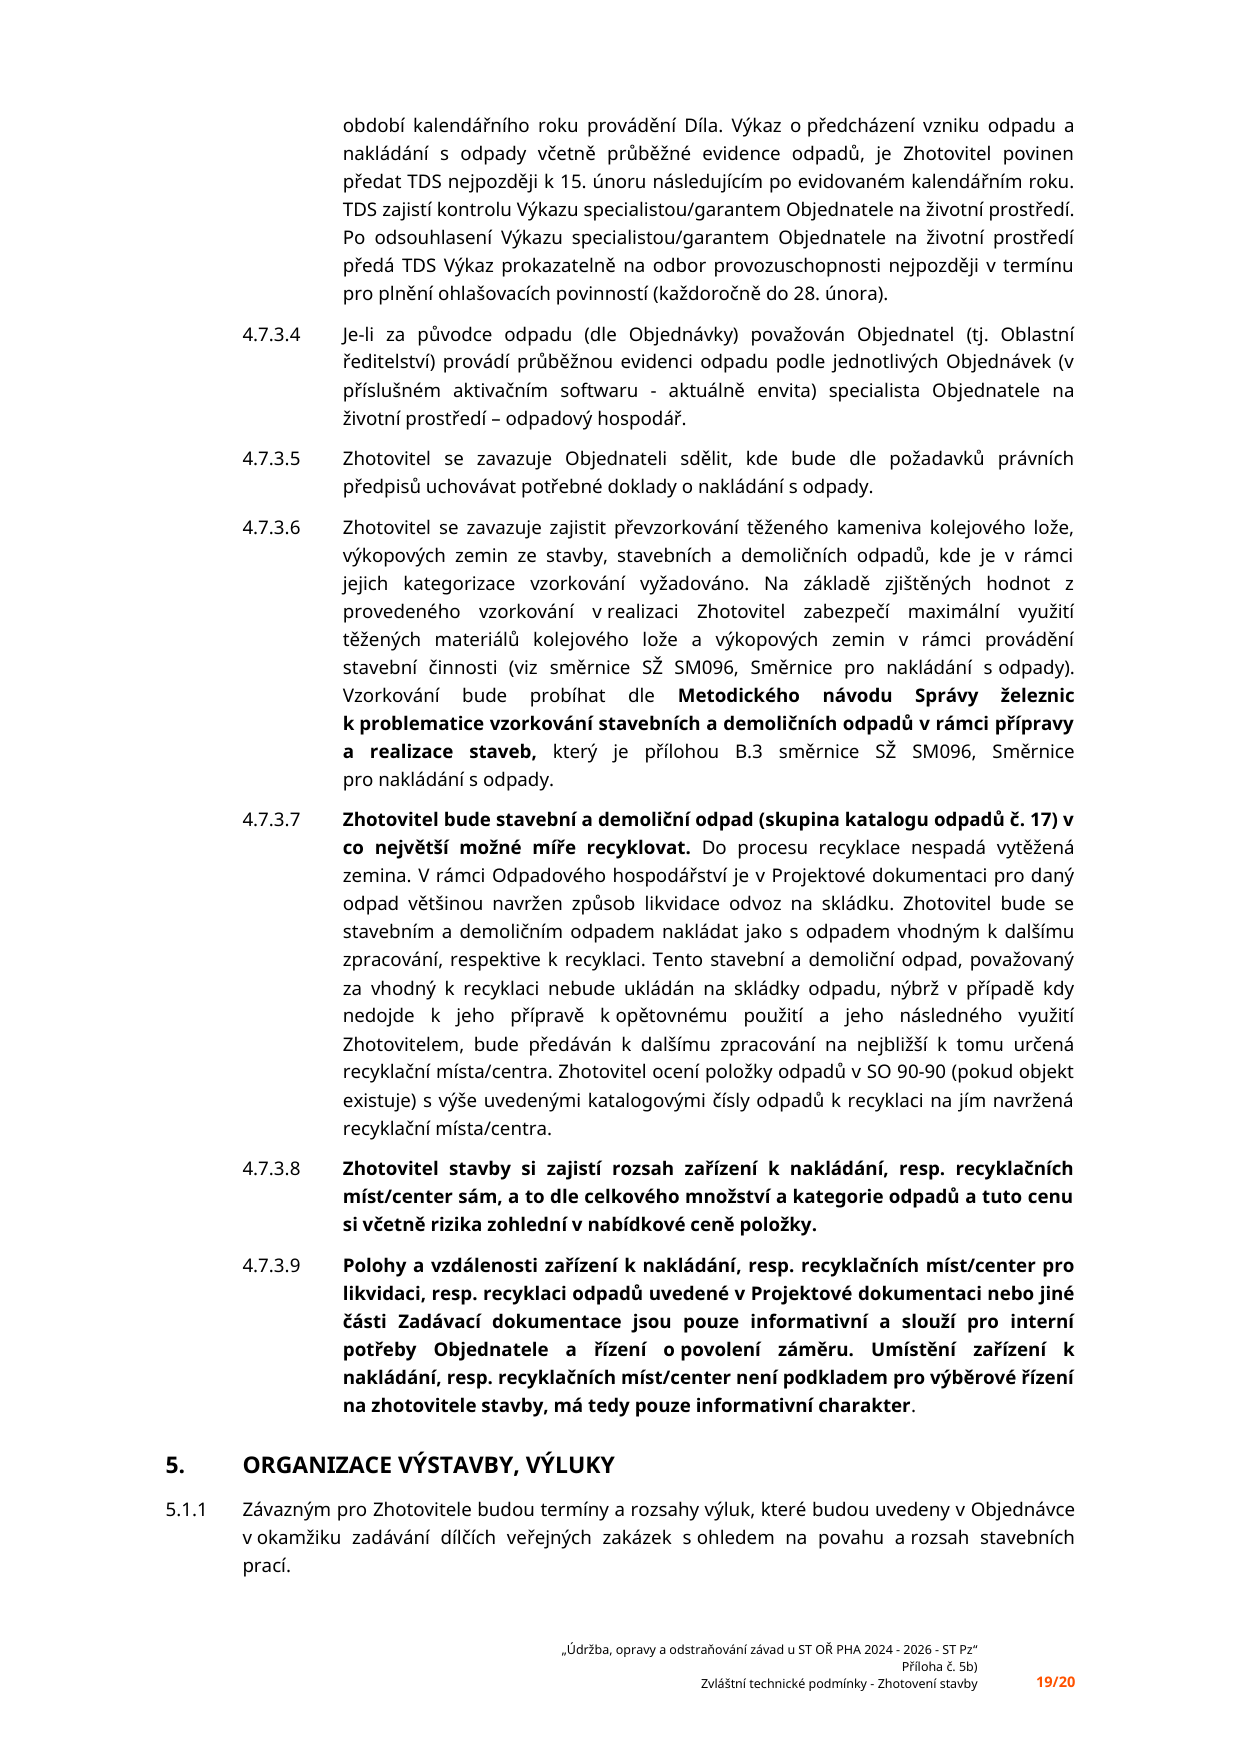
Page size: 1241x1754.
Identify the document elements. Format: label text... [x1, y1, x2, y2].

text Zhotovitel se zavazuje Objednateli sdělit, kde bude dle požadavků právních předpisů uchovávat potřebné doklady o nakládání s odpady. [242, 445, 1075, 499]
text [242, 112, 1075, 306]
text Zhotovitel se zavazuje zajistit převzorkování těženého kameniva kolejového lože, výkopových zemin ze stavby, stavebních a demoličních odpadů, kde je v rámci jejich kategorizace vzorkování vyžadováno. Na základě zjištěných hodnot z provedeného vzorkování v realizaci Zhotovitel zabezpečí maximální využití těžených materiálů kolejového lože a výkopových zemin v rámci provádění stavební činnosti (viz směrnice SŽ SM096, Směrnice pro nakládání s odpady). Vzorkování bude probíhat dle Metodického návodu Správy železnic k problematice vzorkování stavebních a demoličních odpadů v rámci přípravy a realizace staveb, který je přílohou B.3 směrnice SŽ SM096, Směrnice pro nakládání s odpady. [242, 514, 1075, 792]
text Je-li za původce odpadu (dle Objednávky) považován Objednatel (tj. Oblastní ředitelství) provádí průběžnou evidenci odpadu podle jednotlivých Objednávek (v příslušném aktivačním softwaru - aktuálně envita) specialista Objednatele na životní prostředí – odpadový hospodář. [242, 321, 1075, 430]
text Zhotovitel stavby si zajistí rozsah zařízení k nakládání, resp. recyklačních míst/center sám, a to dle celkového množství a kategorie odpadů a tuto cenu si včetně rizika zohlední v nabídkové ceně položky. [242, 1155, 1075, 1237]
text ORGANIZACE VÝSTAVBY, VÝLUKY [165, 1449, 1075, 1481]
text Zhotovitel bude stavební a demoliční odpad (skupina katalogu odpadů č. 17) v co největší možné míře recyklovat. Do procesu recyklace nespadá vytěžená zemina. V rámci Odpadového hospodářství je v Projektové dokumentaci pro daný odpad většinou navržen způsob likvidace odvoz na skládku. Zhotovitel bude se stavebním a demoličním odpadem nakládat jako s odpadem vhodným k dalšímu zpracování, respektive k recyklaci. Tento stavební a demoliční odpad, považovaný za vhodný k recyklaci nebude ukládán na skládky odpadu, nýbrž v případě kdy nedojde k jeho přípravě k opětovnému použití a jeho následného využití Zhotovitelem, bude předáván k dalšímu zpracování na nejbližší k tomu určená recyklační místa/centra. Zhotovitel ocení položky odpadů v SO 90-90 (pokud objekt existuje) s výše uvedenými katalogovými čísly odpadů k recyklaci na jím navržená recyklační místa/centra. [242, 807, 1075, 1140]
text Závazným pro Zhotovitele budou termíny a rozsahy výluk, které budou uvedeny v Objednávce v okamžiku zadávání dílčích veřejných zakázek s ohledem na povahu a rozsah stavebních prací. [165, 1496, 1075, 1578]
text Polohy a vzdálenosti zařízení k nakládání, resp. recyklačních míst/center pro likvidaci, resp. recyklaci odpadů uvedené v Projektové dokumentaci nebo jiné části Zadávací dokumentace jsou pouze informativní a slouží pro interní potřeby Objednatele a řízení o povolení záměru. Umístění zařízení k nakládání, resp. recyklačních míst/center není podkladem pro výběrové řízení na zhotovitele stavby, má tedy pouze informativní charakter. [242, 1252, 1075, 1418]
